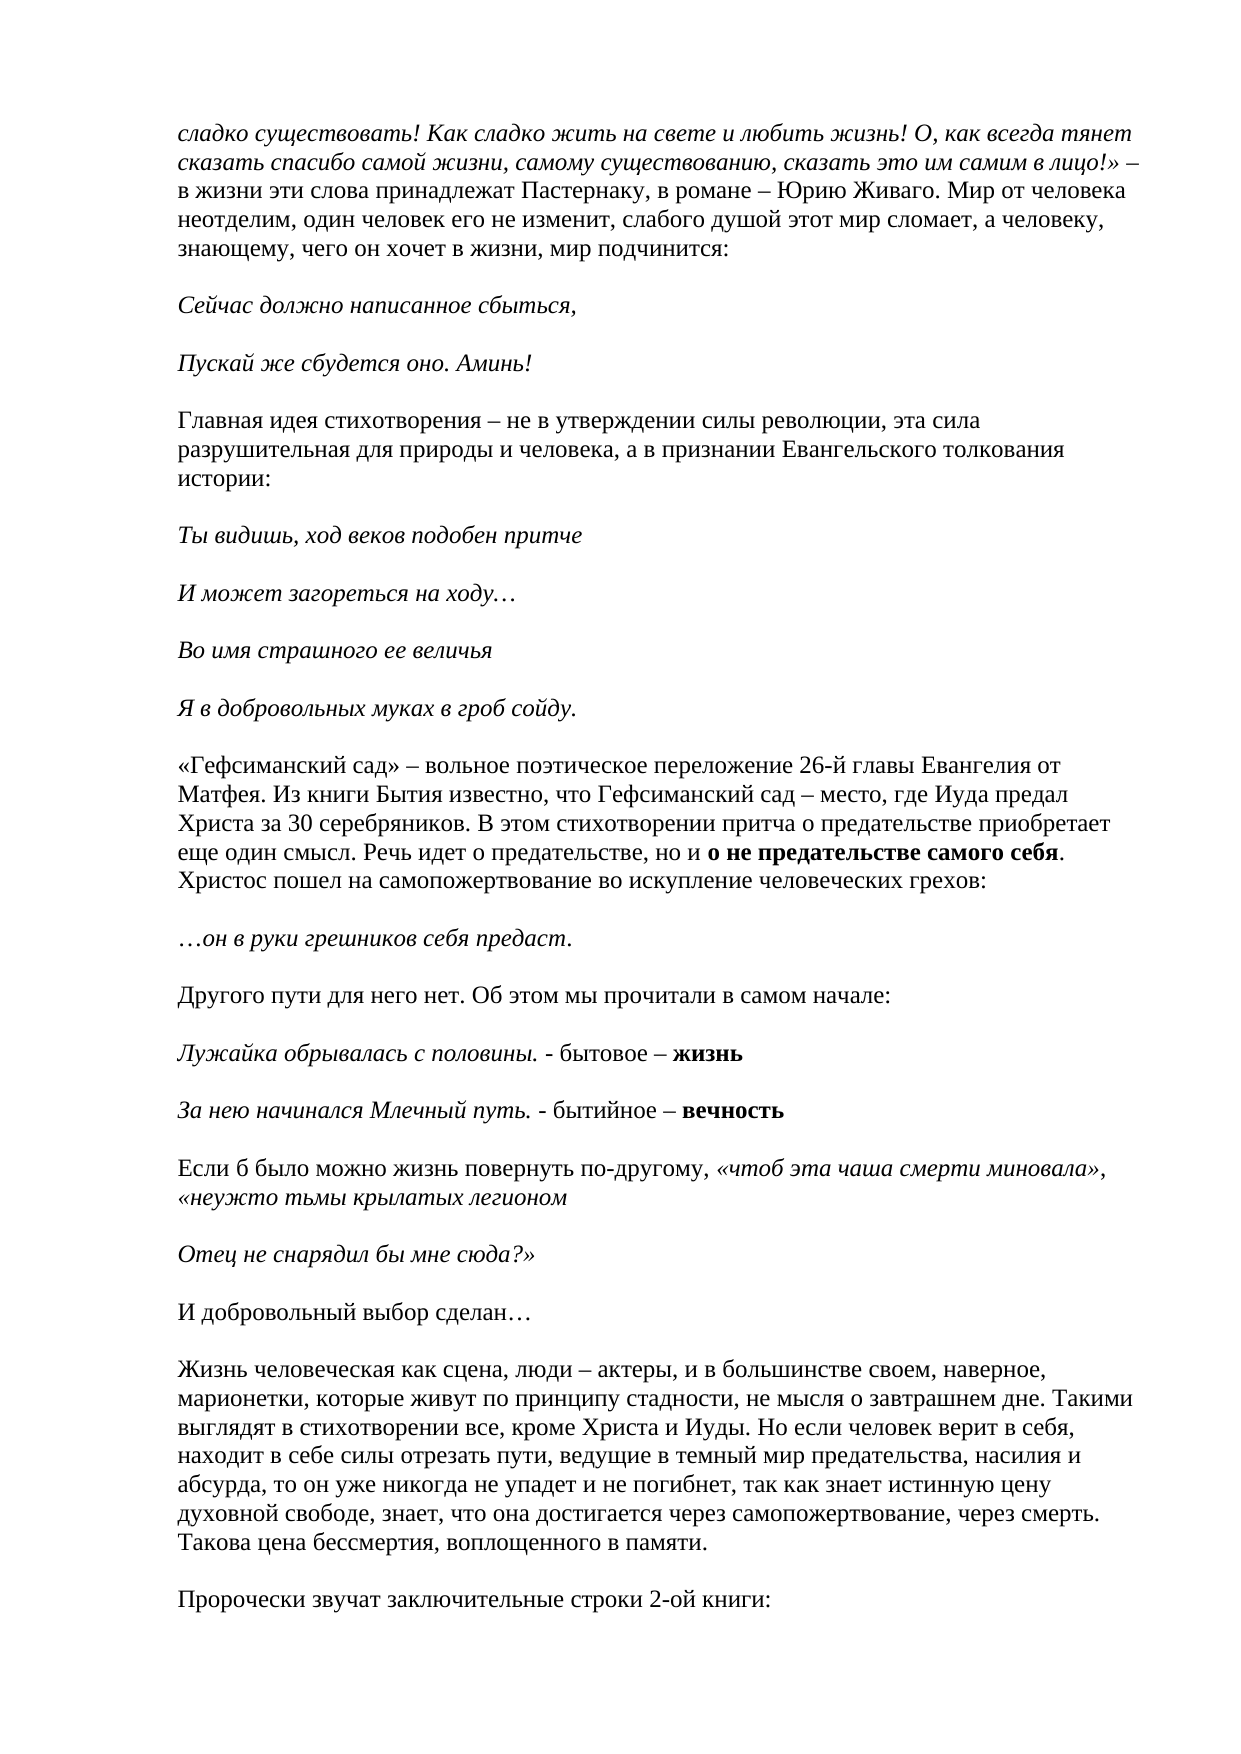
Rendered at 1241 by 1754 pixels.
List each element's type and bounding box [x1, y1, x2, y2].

text [43, 118, 1152, 1613]
